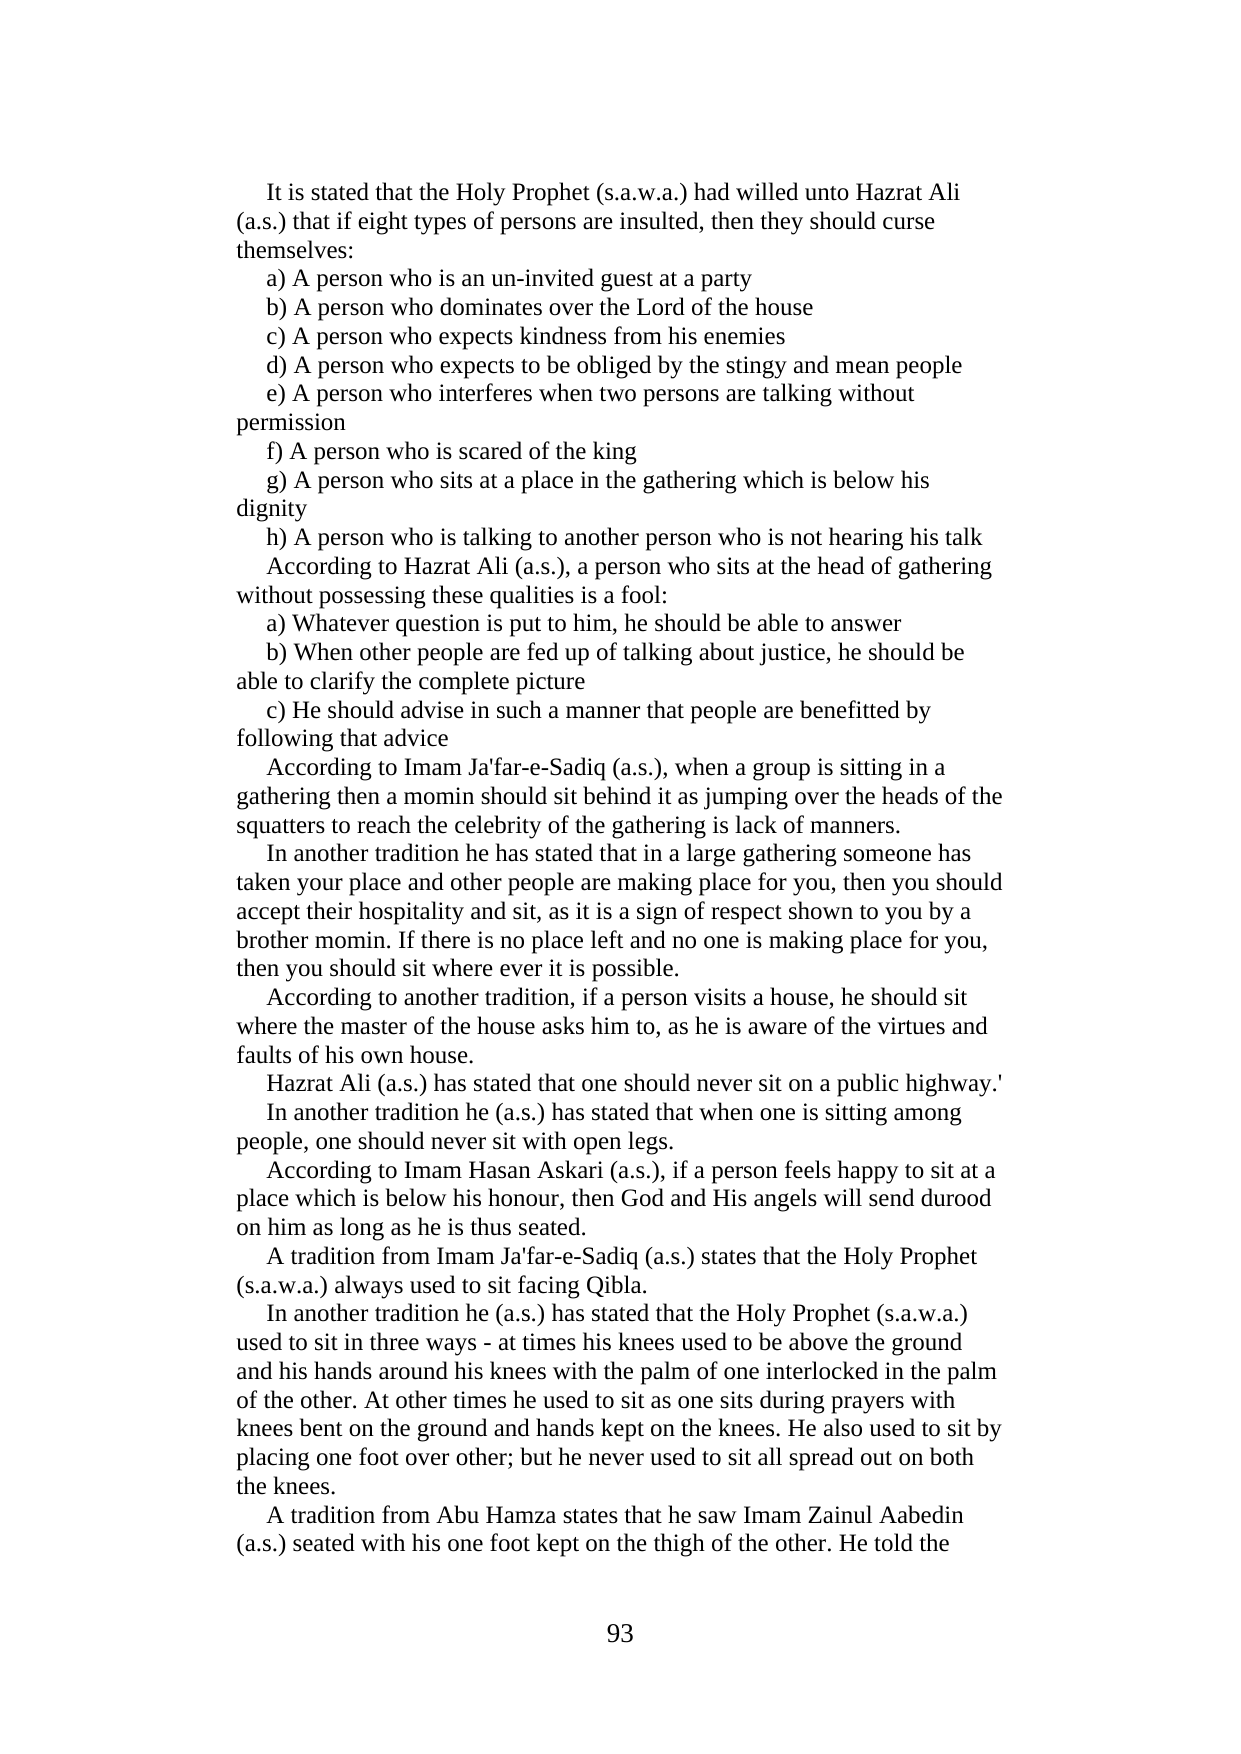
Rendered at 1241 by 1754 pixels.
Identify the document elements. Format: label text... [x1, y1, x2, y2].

text g) A person who sits at a place in the gathering which is below his dignity [236, 465, 1004, 522]
text d) A person who expects to be obliged by the stingy and mean people [236, 350, 1004, 378]
text A tradition from Abu Hamza states that he saw Imam Zainul Aabedin (a.s.) seated with his one foot kept on the thigh of the other. He told the [236, 1500, 1004, 1557]
text b) A person who dominates over the Lord of the house [236, 292, 1004, 321]
text Hazrat Ali (a.s.) has stated that one should never sit on a public highway.' [236, 1068, 1004, 1097]
text According to Imam Ja'far-e-Sadiq (a.s.), when a group is sitting in a gathering then a momin should sit behind it as jumping over the heads of the squatters to reach the celebrity of the gathering is lack of manners. [236, 752, 1004, 838]
text According to another tradition, if a person visits a house, he should sit where the master of the house asks him to, as he is aware of the virtues and faults of his own house. [236, 982, 1004, 1068]
text In another tradition he has stated that in a large gathering someone has taken your place and other people are making place for you, then you should accept their hospitality and sit, as it is a sign of respect shown to you by a brother momin. If there is no place left and no one is making place for you, then you should sit where ever it is possible. [236, 838, 1004, 982]
text c) He should advise in such a manner that people are benefitted by following that advice [236, 695, 1004, 752]
text a) Whatever question is put to him, he should be able to answer [236, 608, 1004, 637]
text h) A person who is talking to another person who is not hearing his talk [236, 522, 1004, 551]
text In another tradition he (a.s.) has stated that the Holy Prophet (s.a.w.a.) used to sit in three ways - at times his knees used to be above the ground and his hands around his knees with the palm of one interlocked in the palm of the other. At other times he used to sit as one sits during prayers with knees bent on the ground and hands kept on the knees. He also used to sit by placing one foot over other; but he never used to sit all spread out on both the knees. [236, 1298, 1004, 1500]
text According to Hazrat Ali (a.s.), a person who sits at the head of gathering without possessing these qualities is a fool: [236, 551, 1004, 608]
text It is stated that the Holy Prophet (s.a.w.a.) had willed unto Hazrat Ali (a.s.) that if eight types of persons are insulted, then they should curse themselves: [236, 177, 1004, 263]
text a) A person who is an un-invited guest at a party [236, 263, 1004, 292]
text e) A person who interferes when two persons are talking without permission [236, 378, 1004, 436]
text In another tradition he (a.s.) has stated that when one is sitting among people, one should never sit with open legs. [236, 1097, 1004, 1155]
text b) When other people are fed up of talking about justice, he should be able to clarify the complete picture [236, 637, 1004, 695]
text According to Imam Hasan Askari (a.s.), if a person feels happy to sit at a place which is below his honour, then God and His angels will send durood on him as long as he is thus seated. [236, 1155, 1004, 1241]
text f) A person who is scared of the king [236, 436, 1004, 465]
text A tradition from Imam Ja'far-e-Sadiq (a.s.) states that the Holy Prophet (s.a.w.a.) always used to sit facing Qibla. [236, 1241, 1004, 1298]
text c) A person who expects kindness from his enemies [236, 321, 1004, 350]
